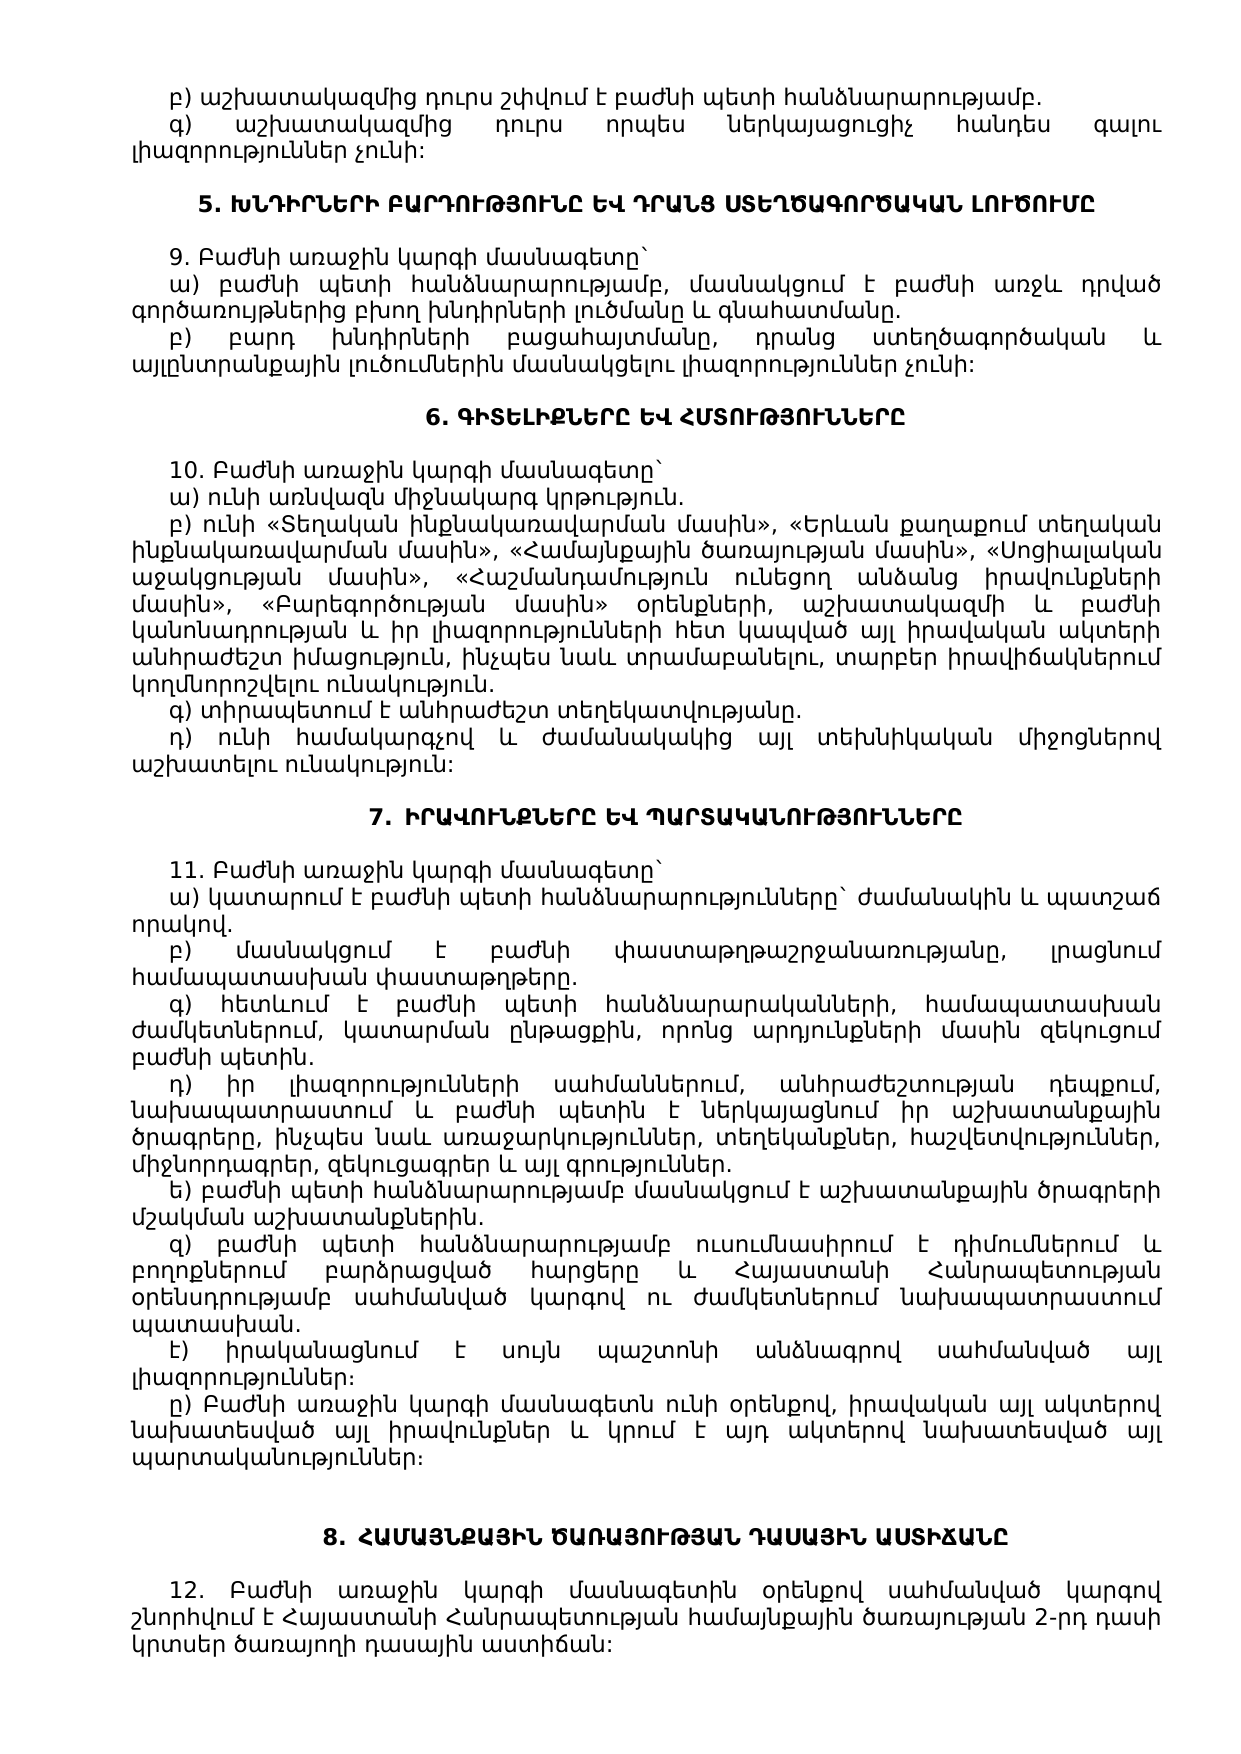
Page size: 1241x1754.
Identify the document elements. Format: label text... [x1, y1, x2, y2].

text 5. ԽՆԴԻՐՆԵՐԻ ԲԱՐԴՈՒԹՅՈՒՆԸ ԵՎ ԴՐԱՆՑ ՍՏԵՂԾԱԳՈՐԾԱԿԱՆ ԼՈՒԾՈՒՄԸ [131, 191, 1162, 218]
text բ) ունի «Տեղական ինքնակառավարման մասին», «Երևան քաղաքում տեղական ինքնակառավարման մասին», «Համայնքային ծառայության մասին», «Սոցիալական աջակցության մասին», «Հաշմանդամություն ունեցող անձանց իրավունքների մասին», «Բարեգործության մասին» օրենքների, աշխատակազմի և բաժնի կանոնադրության և իր լիազորությունների հետ կապված այլ իրավական ակտերի անհրաժեշտ իմացություն, ինչպես նաև տրամաբանելու, տարբեր իրավիճակներում կողմնորոշվելու ունակություն. [131, 511, 1162, 698]
text գ) տիրապետում է անհրաժեշտ տեղեկատվությանը. [131, 698, 1162, 724]
text 6. ԳԻՏԵԼԻՔՆԵՐԸ ԵՎ ՀՄՏՈՒԹՅՈՒՆՆԵՐԸ [131, 404, 1162, 431]
text է) իրականացնում է սույն պաշտոնի անձնագրով սահմանված այլ լիազորություններ։ [131, 1338, 1162, 1391]
text դ) ունի համակարգչով և ժամանակակից այլ տեխնիկական միջոցներով աշխատելու ունակություն: [131, 724, 1162, 778]
text ը) Բաժնի առաջին կարգի մասնագետն ունի oրենքով, իրավական այլ ակտերով նախատեսված այլ իրավունքներ և կրում է այդ ակտերով նախատեսված այլ պարտականություններ։ [131, 1391, 1162, 1471]
text 11. Բաժնի առաջին կարգի մասնագետը` [131, 858, 1162, 884]
text դ) իր լիազորությունների սահմաններում, անհրաժեշտության դեպքում, նախապատրաստում և բաժնի պետին է ներկայացնում իր աշխատանքային ծրագրերը, ինչպես նաև առաջարկություններ, տեղեկանքներ, հաշվետվություններ, միջնորդագրեր, զեկուցագրեր և այլ գրություններ. [131, 1071, 1162, 1178]
text բ) աշխատակազմից դուրս շփվում է բաժնի պետի հանձնարարությամբ. [131, 84, 1162, 111]
text 8. ՀԱՄԱՅՆՔԱՅԻՆ ԾԱՌԱՅՈՒԹՅԱՆ ԴԱՍԱՅԻՆ ԱՍՏԻՃԱՆԸ [131, 1524, 1162, 1551]
text բ) մասնակցում է բաժնի փաստաթղթաշրջանառությանը, լրացնում համապատասխան փաստաթղթերը. [131, 938, 1162, 991]
text գ) աշխատակազմից դուրս որպես ներկայացուցիչ հանդես գալու լիազորություններ չունի: [131, 111, 1162, 164]
text ե) բաժնի պետի հանձնարարությամբ մասնակցում է աշխատանքային ծրագրերի մշակման աշխատանքներին. [131, 1178, 1162, 1231]
text 9. Բաժնի առաջին կարգի մասնագետը` [131, 244, 1162, 271]
text ա) կատարում է բաժնի պետի հանձնարարությունները` ժամանակին և պատշաճ որակով. [131, 884, 1162, 938]
text 12. Բաժնի առաջին կարգի մասնագետին օրենքով սահմանված կարգով շնորհվում է Հայաստանի Հանրապետության համայնքային ծառայության 2-րդ դասի կրտսեր ծառայողի դասային աստիճան: [131, 1578, 1162, 1658]
text 10. Բաժնի առաջին կարգի մասնագետը` [131, 458, 1162, 484]
text զ) բաժնի պետի հանձնարարությամբ ուսումնասիրում է դիմումներում և բողոքներում բարձրացված հարցերը և Հայաստանի Հանրապետության օրենսդրությամբ սահմանված կարգով ու ժամկետներում նախապատրաստում պատասխան. [131, 1231, 1162, 1338]
text ա) ունի առնվազն միջնակարգ կրթություն. [131, 484, 1162, 511]
text գ) հետևում է բաժնի պետի հանձնարարականների, համապատասխան ժամկետներում, կատարման ընթացքին, որոնց արդյունքների մասին զեկուցում բաժնի պետին. [131, 991, 1162, 1071]
text ա) բաժնի պետի հանձնարարությամբ, մասնակցում է բաժնի առջև դրված գործառույթներից բխող խնդիրների լուծմանը և գնահատմանը. [131, 271, 1162, 324]
text բ) բարդ խնդիրների բացահայտմանը, դրանց ստեղծագործական և այլընտրանքային լուծումներին մասնակցելու լիազորություններ չունի: [131, 324, 1162, 378]
text 7. ԻՐԱՎՈՒՆՔՆԵՐԸ ԵՎ ՊԱՐՏԱԿԱՆՈՒԹՅՈՒՆՆԵՐԸ [131, 804, 1162, 831]
